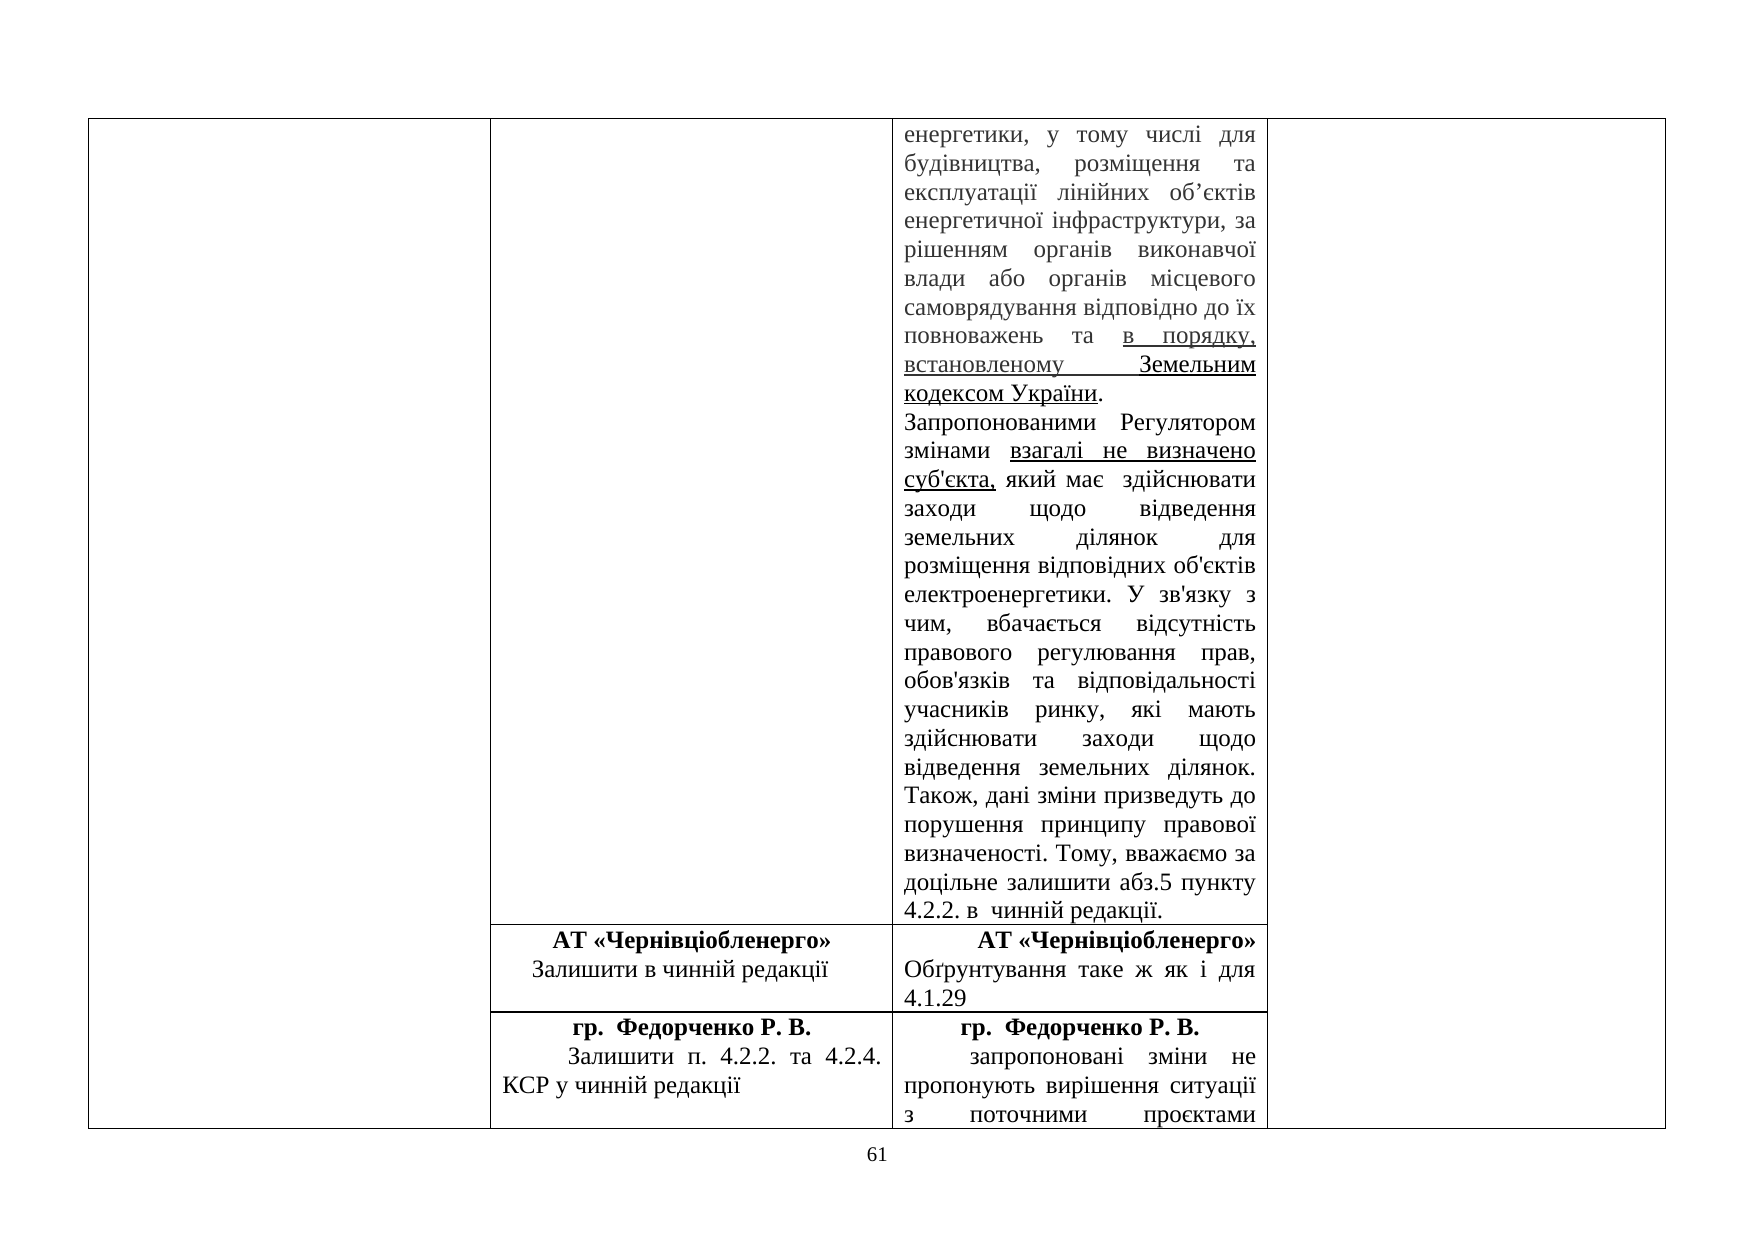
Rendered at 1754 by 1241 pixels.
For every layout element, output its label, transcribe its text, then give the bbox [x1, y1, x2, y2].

table_cell АТ «Чернівціобленерго» Обґрунтування таке ж як і для 4.1.29 [893, 925, 1267, 1011]
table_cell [491, 1013, 892, 1127]
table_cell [893, 119, 1267, 924]
table_cell АТ «Чернівціобленерго» Залишити в чинній редакції [491, 925, 892, 1011]
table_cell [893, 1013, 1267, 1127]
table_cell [491, 119, 892, 924]
